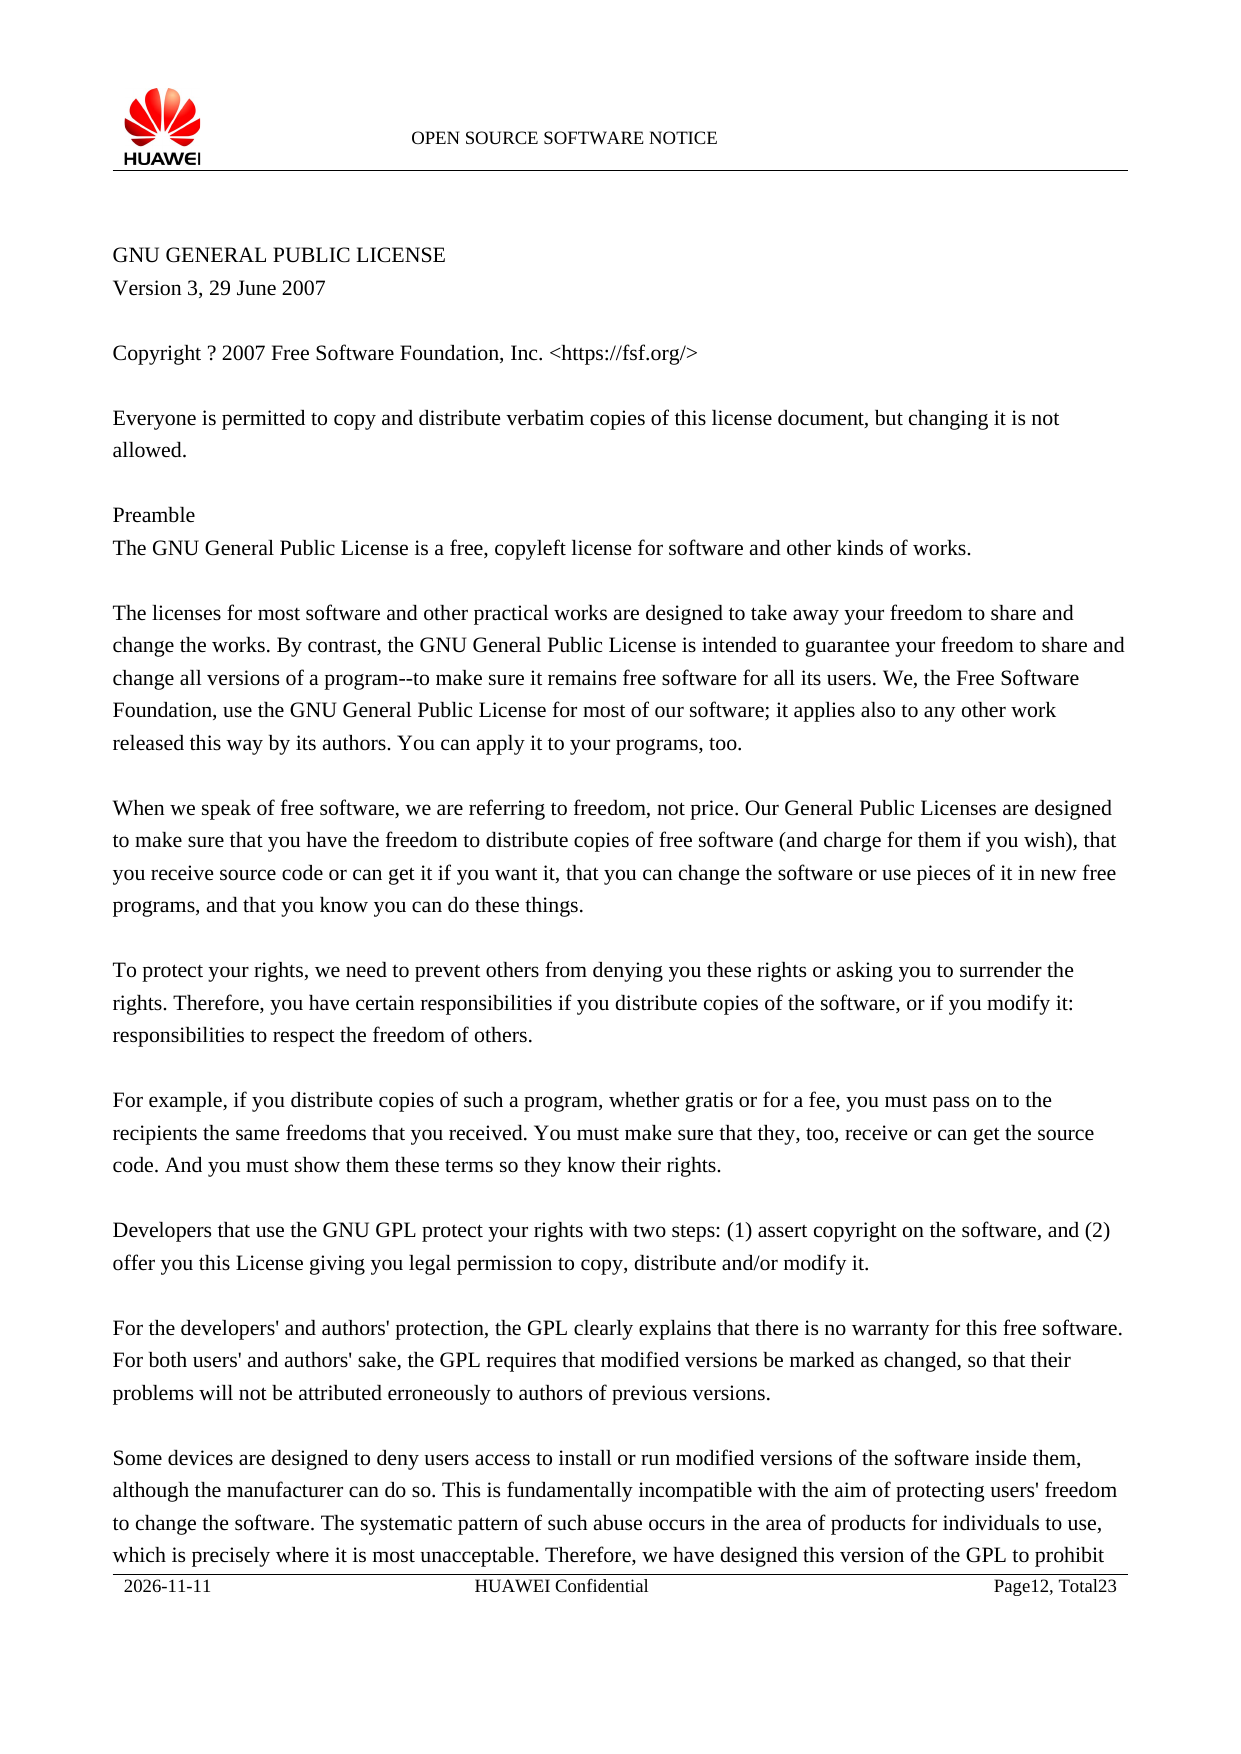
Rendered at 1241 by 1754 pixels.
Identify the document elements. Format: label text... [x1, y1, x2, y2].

picture [124, 88, 201, 165]
